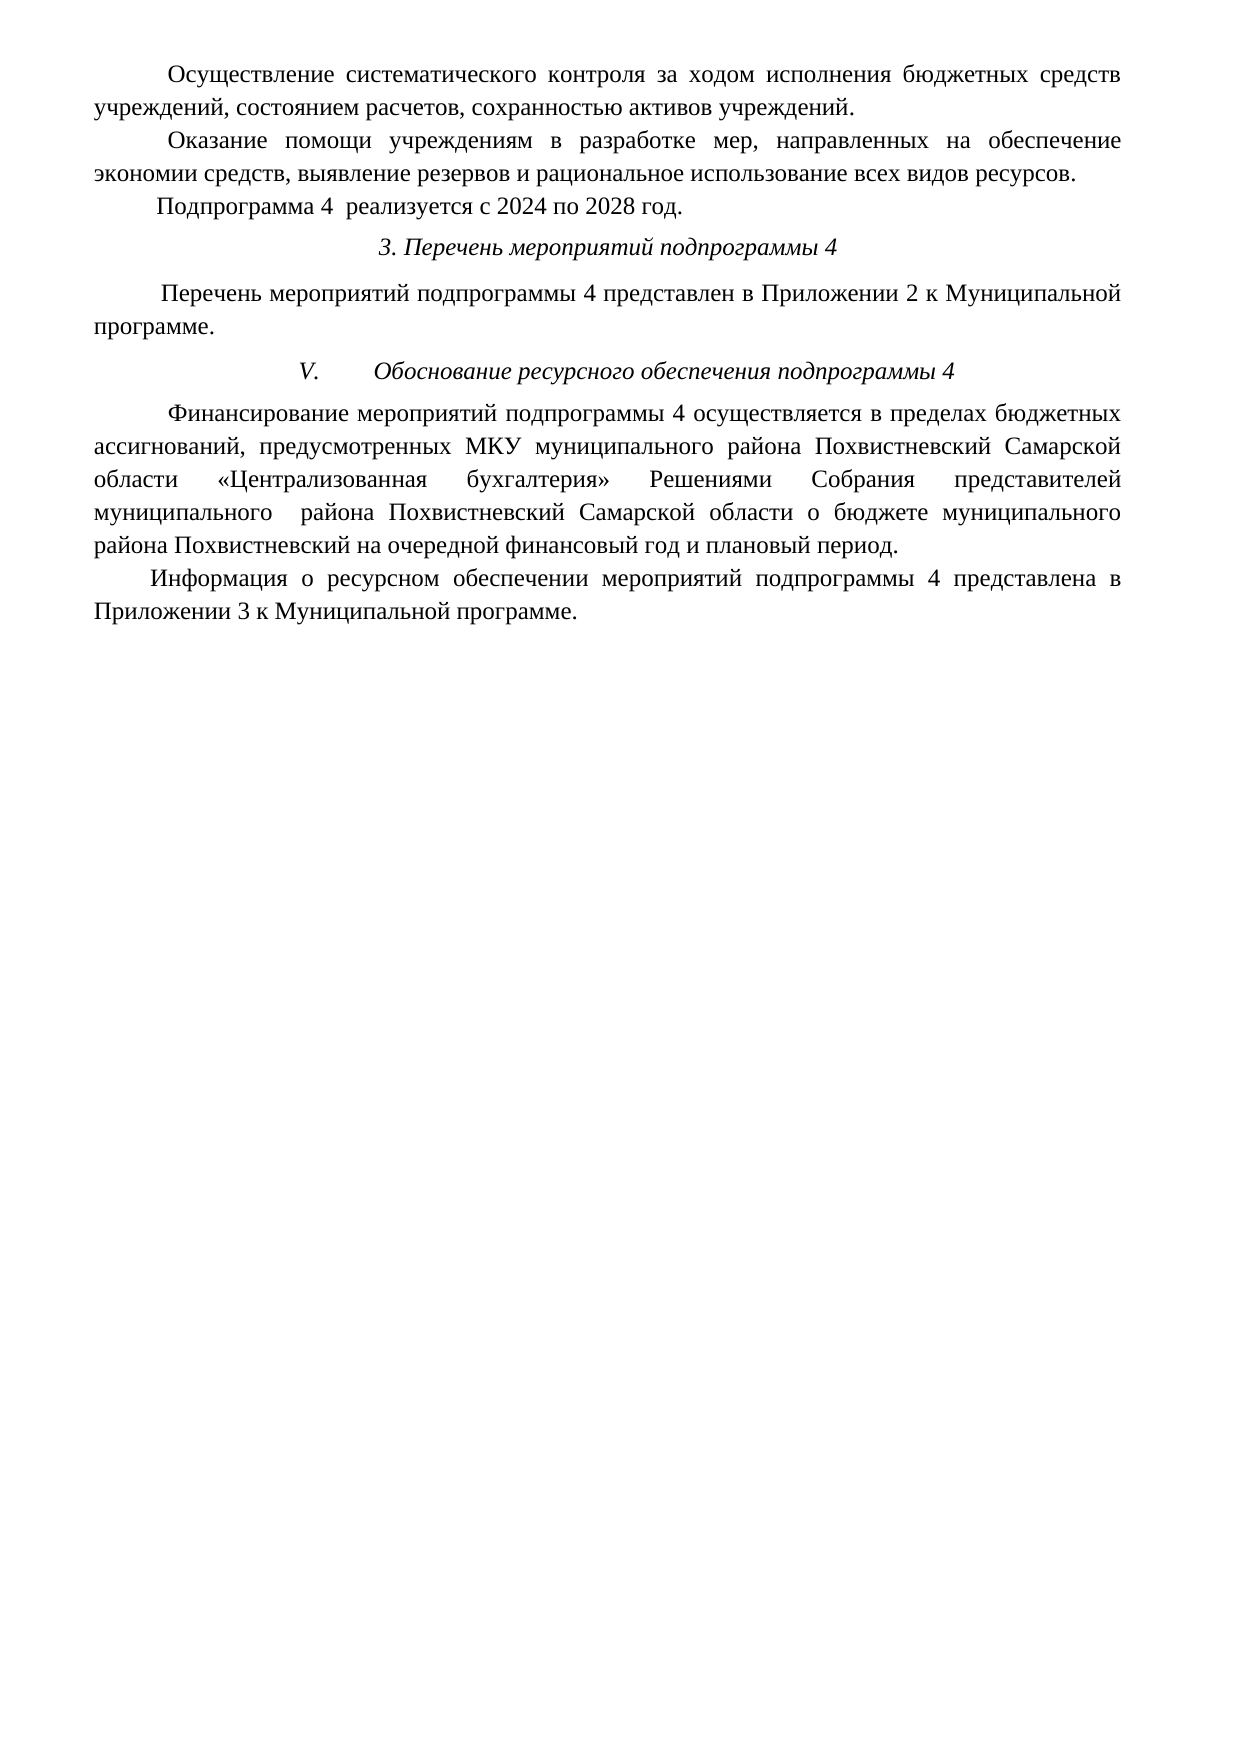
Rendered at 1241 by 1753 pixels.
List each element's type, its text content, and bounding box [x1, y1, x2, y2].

text Подпрограмма 4 реализуется с 2024 по 2028 год. [94, 191, 1122, 220]
text Оказание помощи учреждениям в разработке мер, направленных на обеспечение экономии средств, выявление резервов и рациональное использование всех видов ресурсов. [94, 125, 1122, 187]
text Информация о ресурсном обеспечении мероприятий подпрограммы 4 представлена в Приложении 3 к Муниципальной программе. [94, 563, 1122, 624]
list Обоснование ресурсного обеспечения подпрограммы 4 [131, 356, 1122, 385]
text 3. Перечень мероприятий подпрограммы 4 [94, 232, 1122, 261]
text Перечень мероприятий подпрограммы 4 представлен в Приложении 2 к Муниципальной программе. [94, 278, 1122, 340]
text Осуществление систематического контроля за ходом исполнения бюджетных средств учреждений, состоянием расчетов, сохранностью активов учреждений. [94, 59, 1122, 121]
text Финансирование мероприятий подпрограммы 4 осуществляется в пределах бюджетных ассигнований, предусмотренных МКУ муниципального района Похвистневский Самарской области «Централизованная бухгалтерия» Решениями Собрания представителей муниципального района Похвистневский Самарской области о бюджете муниципального района Похвистневский на очередной финансовый год и плановый период. [94, 398, 1122, 558]
